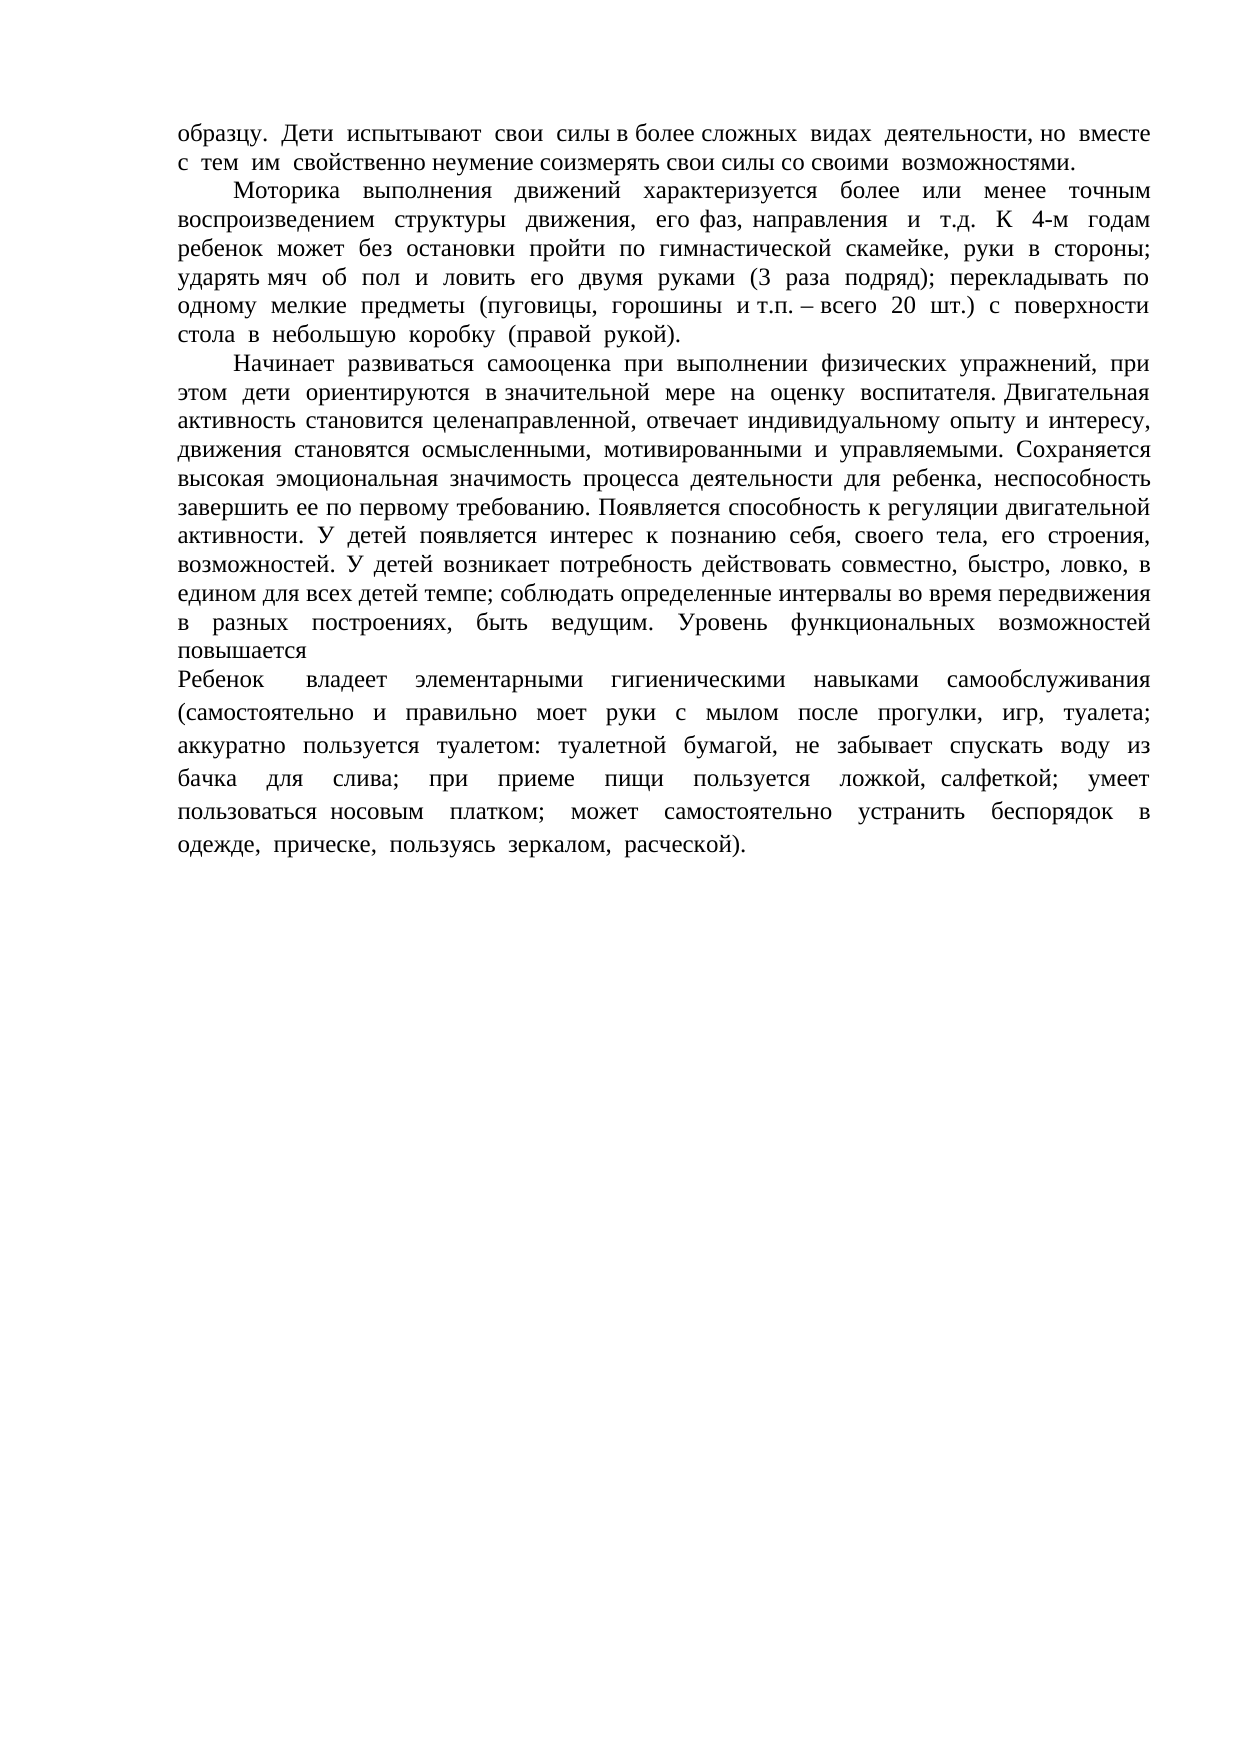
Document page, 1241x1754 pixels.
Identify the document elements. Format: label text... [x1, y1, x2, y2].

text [177, 118, 1152, 176]
text Ребенок владеет элементарными гигиеническими навыками самообслуживания (самостоятельно и правильно моет руки с мылом после прогулки, игр, туалета; аккуратно пользуется туалетом: туалетной бумагой, не забывает спускать воду из бачка для слива; при приеме пищи пользуется ложкой, салфеткой; умеет пользоваться носовым платком; может самостоятельно устранить беспорядок в одежде, прическе, пользуясь зеркалом, расческой). [177, 664, 1152, 858]
text Моторика выполнения движений характеризуется более или менее точным воспроизведением структуры движения, его фаз, направления и т.д. К 4-м годам ребенок может без остановки пройти по гимнастической скамейке, руки в стороны; ударять мяч об пол и ловить его двумя руками (3 раза подряд); перекладывать по одному мелкие предметы (пуговицы, горошины и т.п. – всего 20 шт.) с поверхности стола в небольшую коробку (правой рукой). [177, 176, 1152, 348]
text Начинает развиваться самооценка при выполнении физических упражнений, при этом дети ориентируются в значительной мере на оценку воспитателя. Двигательная активность становится целенаправленной, отвечает индивидуальному опыту и интересу, движения становятся осмысленными, мотивированными и управляемыми. Сохраняется высокая эмоциональная значимость процесса деятельности для ребенка, неспособность завершить ее по первому требованию. Появляется способность к регуляции двигательной активности. У детей появляется интерес к познанию себя, своего тела, его строения, возможностей. У детей возникает потребность действовать совместно, быстро, ловко, в едином для всех детей темпе; соблюдать определенные интервалы во время передвижения в разных построениях, быть ведущим. Уровень функциональных возможностей повышается [177, 348, 1152, 664]
